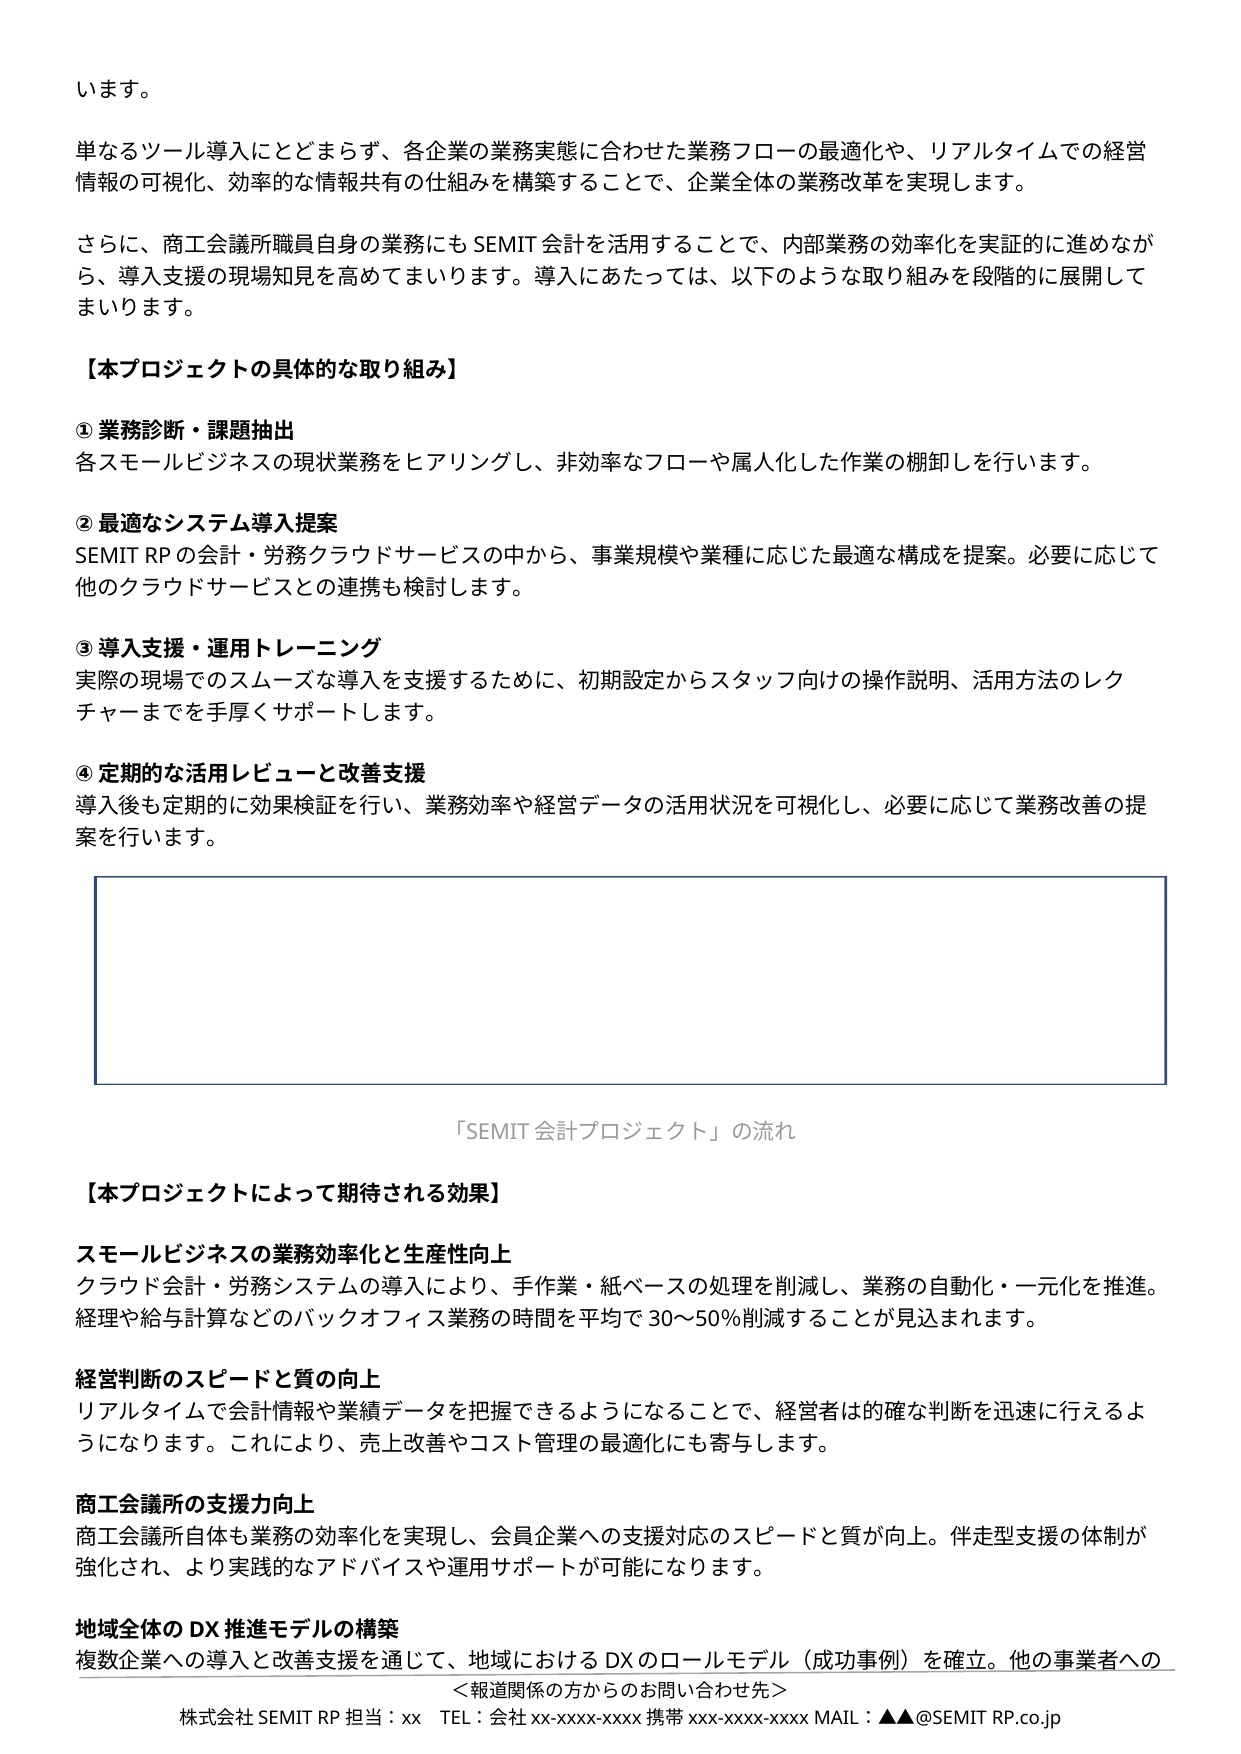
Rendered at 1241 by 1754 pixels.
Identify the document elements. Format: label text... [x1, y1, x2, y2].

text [75, 1612, 1165, 1675]
text 「SEMIT会計プロジェクト」の流れ [75, 1114, 1165, 1146]
text ③導入支援・運用トレーニング [75, 631, 1165, 663]
text 【本プロジェクトによって期待される効果】 [75, 1176, 1165, 1207]
text ④定期的な活用レビューと改善支援 [75, 756, 1165, 788]
text 各スモールビジネスの現状業務をヒアリングし、非効率なフローや属人化した作業の棚卸しを行います。 [75, 445, 1165, 506]
picture [93, 876, 1168, 1085]
text スモールビジネスの業務効率化と生産性向上 クラウド会計・労務システムの導入により、手作業・紙ベースの処理を削減し、業務の自動化・一元化を推進。経理や給与計算などのバックオフィス業務の時間を平均で30〜50％削減することが見込まれます。 [75, 1237, 1165, 1362]
text 導入後も定期的に効果検証を行い、業務効率や経営データの活用状況を可視化し、必要に応じて業務改善の提案を行います。 [75, 788, 1165, 851]
text SEMIT RPの会計・労務クラウドサービスの中から、事業規模や業種に応じた最適な構成を提案。必要に応じて他のクラウドサービスとの連携も検討します。 [75, 538, 1165, 631]
text ①業務診断・課題抽出 [75, 413, 1165, 445]
text 実際の現場でのスムーズな導入を支援するために、初期設定からスタッフ向けの操作説明、活用方法のレクチャーまでを手厚くサポートします。 [75, 663, 1165, 756]
text さらに、商工会議所職員自身の業務にもSEMIT会計を活用することで、内部業務の効率化を実証的に進めながら、導入支援の現場知見を高めてまいります。導入にあたっては、以下のような取り組みを段階的に展開してまいります。 [75, 197, 1165, 322]
text 【本プロジェクトの具体的な取り組み】 [75, 352, 1165, 383]
text 商工会議所の支援力向上 商工会議所自体も業務の効率化を実現し、会員企業への支援対応のスピードと質が向上。伴走型支援の体制が強化され、より実践的なアドバイスや運用サポートが可能になります。 [75, 1487, 1165, 1612]
text 経営判断のスピードと質の向上 リアルタイムで会計情報や業績データを把握できるようになることで、経営者は的確な判断を迅速に行えるようになります。これにより、売上改善やコスト管理の最適化にも寄与します。 [75, 1362, 1165, 1487]
text ②最適なシステム導入提案 [75, 506, 1165, 538]
text 単なるツール導入にとどまらず、各企業の業務実態に合わせた業務フローの最適化や、リアルタイムでの経営情報の可視化、効率的な情報共有の仕組みを構築することで、企業全体の業務改革を実現します。 [75, 134, 1165, 197]
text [75, 72, 1165, 104]
